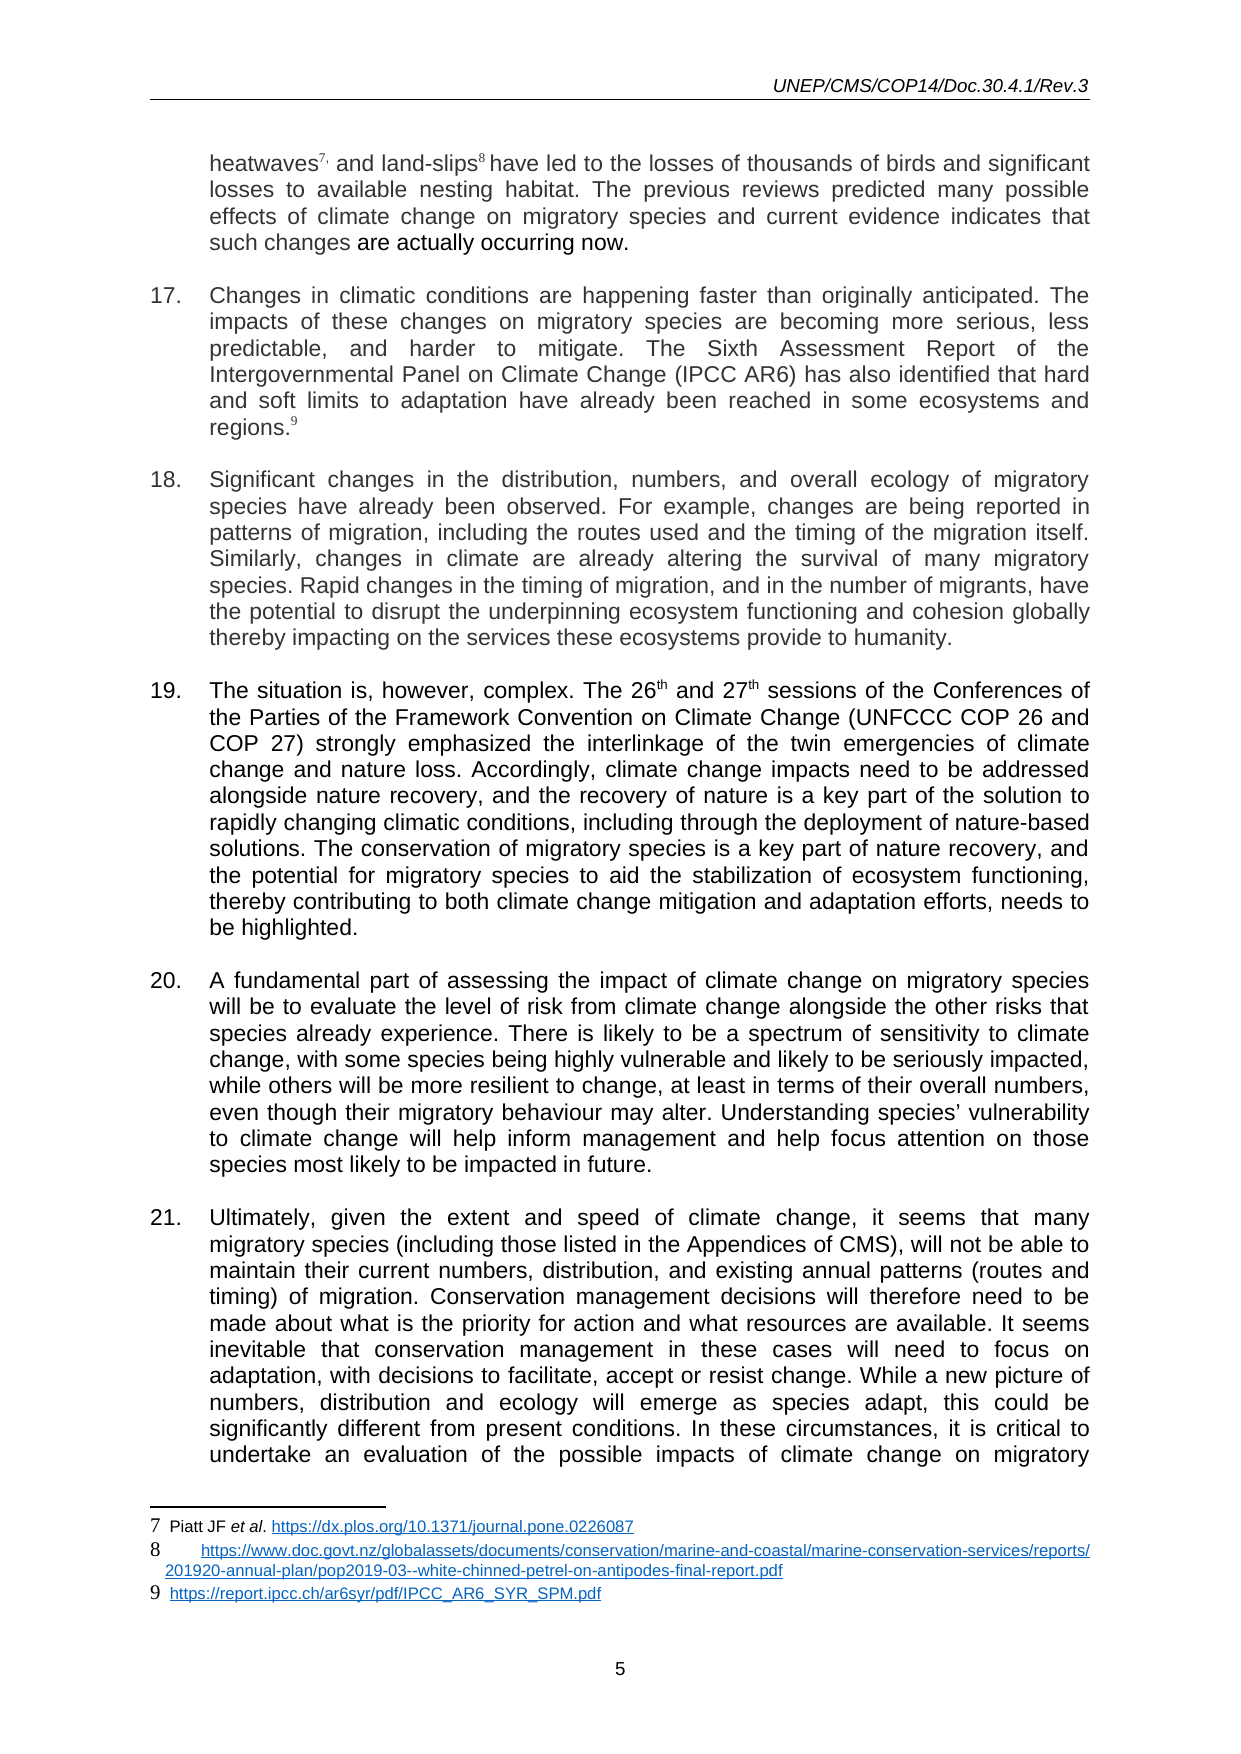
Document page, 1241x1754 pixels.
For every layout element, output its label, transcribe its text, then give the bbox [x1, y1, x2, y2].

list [150, 150, 1090, 255]
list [150, 1204, 1090, 1468]
list Significant changes in the distribution, numbers, and overall ecology of migratory species have already been observed. For example, changes are being reported in patterns of migration, including the routes used and the timing of the migration itself. Similarly, changes in climate are already altering the survival of many migratory species. Rapid changes in the timing of migration, and in the number of migrants, have the potential to disrupt the underpinning ecosystem functioning and cohesion globally thereby impacting on the services these ecosystems provide to humanity. [150, 466, 1090, 651]
list The situation is, however, complex. The 26th and 27th sessions of the Conferences of the Parties of the Framework Convention on Climate Change (UNFCCC COP 26 and COP 27) strongly emphasized the interlinkage of the twin emergencies of climate change and nature loss. Accordingly, climate change impacts need to be addressed alongside nature recovery, and the recovery of nature is a key part of the solution to rapidly changing climatic conditions, including through the deployment of nature-based solutions. The conservation of migratory species is a key part of nature recovery, and the potential for migratory species to aid the stabilization of ecosystem functioning, thereby contributing to both climate change mitigation and adaptation efforts, needs to be highlighted. [150, 677, 1090, 941]
list Changes in climatic conditions are happening faster than originally anticipated. The impacts of these changes on migratory species are becoming more serious, less predictable, and harder to mitigate. The Sixth Assessment Report of the Intergovernmental Panel on Climate Change (IPCC AR6) has also identified that hard and soft limits to adaptation have already been reached in some ecosystems and regions. [150, 282, 1090, 440]
list A fundamental part of assessing the impact of climate change on migratory species will be to evaluate the level of risk from climate change alongside the other risks that species already experience. There is likely to be a spectrum of sensitivity to climate change, with some species being highly vulnerable and likely to be seriously impacted, while others will be more resilient to change, at least in terms of their overall numbers, even though their migratory behaviour may alter. Understanding species’ vulnerability to climate change will help inform management and help focus attention on those species most likely to be impacted in future. [150, 967, 1090, 1178]
